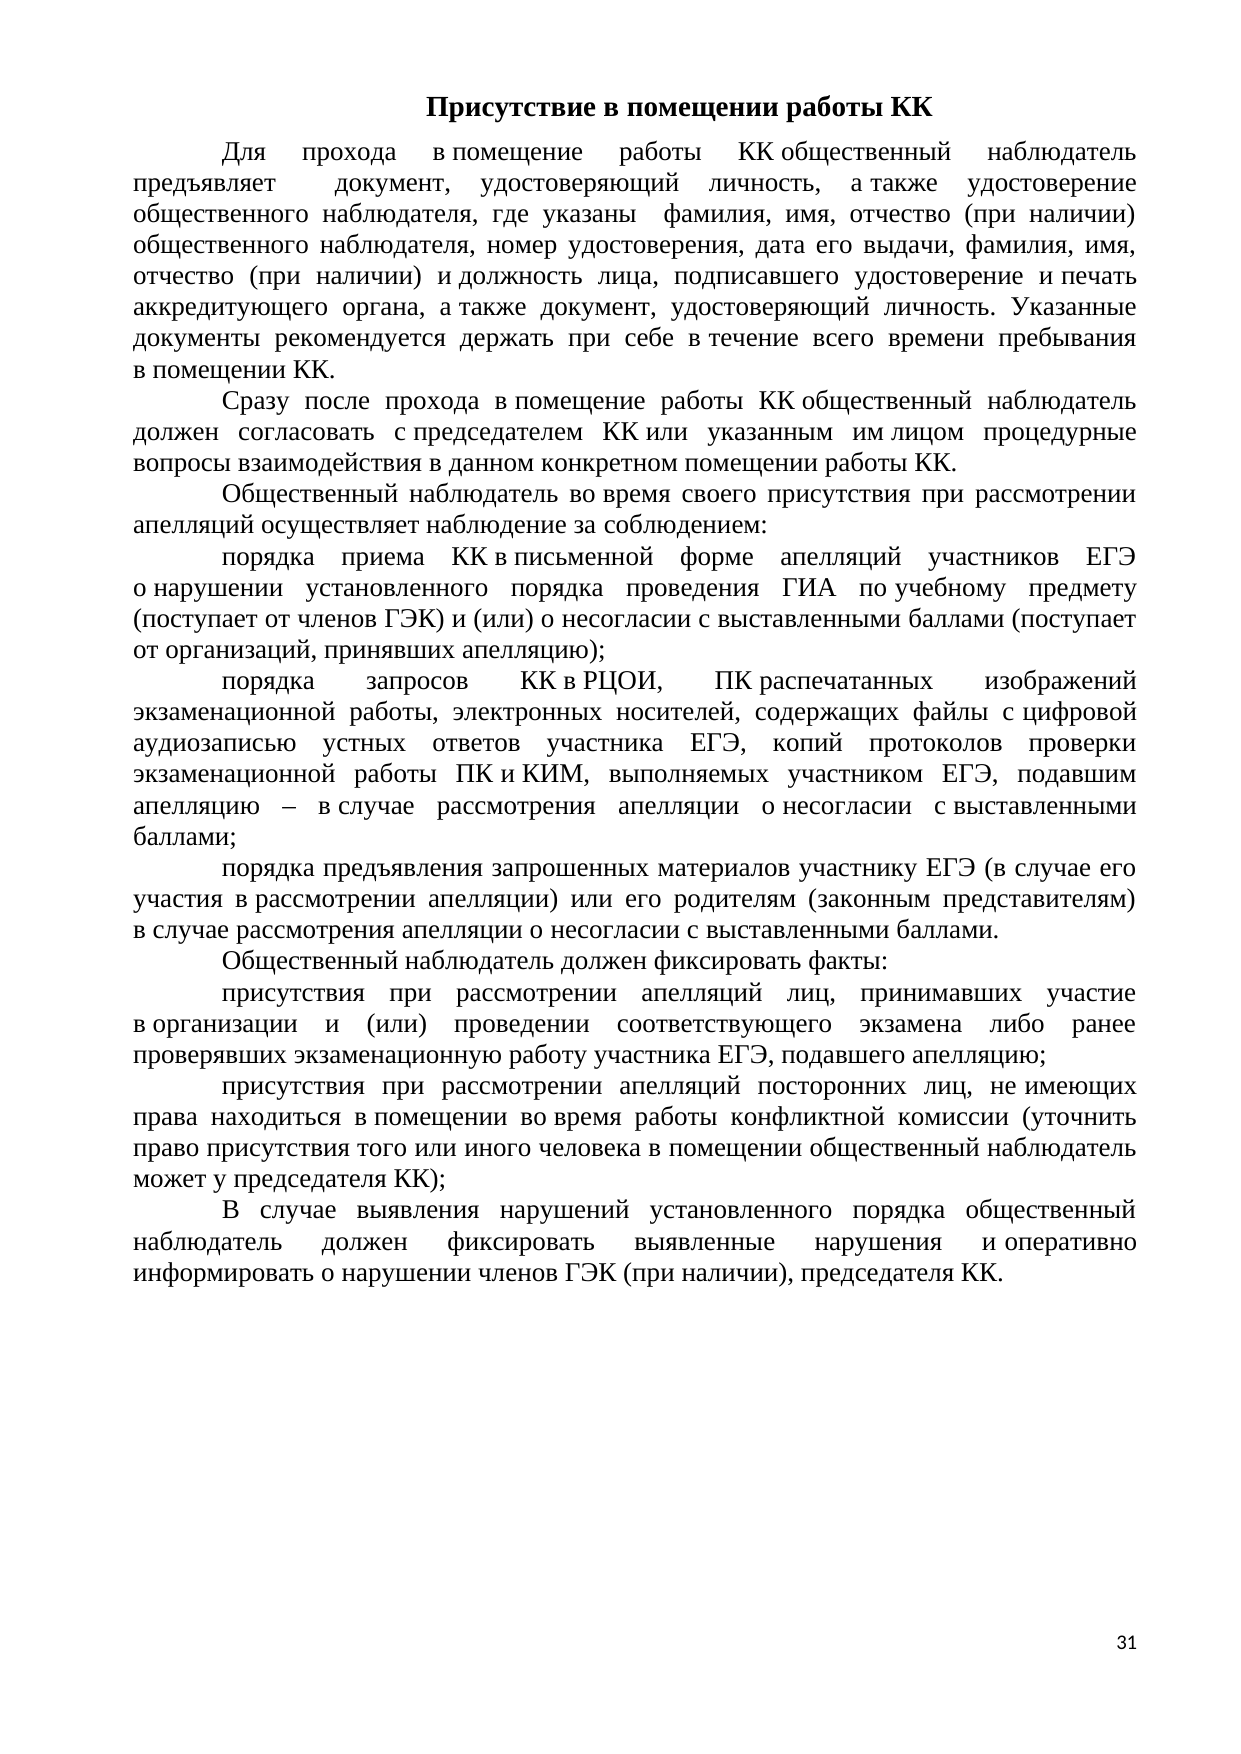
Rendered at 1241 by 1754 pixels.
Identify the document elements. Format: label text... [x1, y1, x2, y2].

text Общественный наблюдатель должен фиксировать факты: [133, 944, 1137, 976]
text В случае выявления нарушений установленного порядка общественный наблюдатель должен фиксировать выявленные нарушения и оперативно информировать о нарушении членов ГЭК (при наличии), председателя КК. [133, 1194, 1137, 1287]
text присутствия при рассмотрении апелляций лиц, принимавших участие в организации и (или) проведении соответствующего экзамена либо ранее проверявших экзаменационную работу участника ЕГЭ, подавшего апелляцию; [133, 976, 1137, 1069]
text присутствия при рассмотрении апелляций посторонних лиц, не имеющих права находиться в помещении во время работы конфликтной комиссии (уточнить право присутствия того или иного человека в помещении общественный наблюдатель может у председателя КК); [133, 1069, 1137, 1194]
text Для прохода в помещение работы КК общественный наблюдатель предъявляет документ, удостоверяющий личность, а также удостоверение общественного наблюдателя, где указаны фамилия, имя, отчество (при наличии) общественного наблюдателя, номер удостоверения, дата его выдачи, фамилия, имя, отчество (при наличии) и должность лица, подписавшего удостоверение и печать аккредитующего органа, а также документ, удостоверяющий личность. Указанные документы рекомендуется держать при себе в течение всего времени пребывания в помещении КК. [133, 135, 1137, 384]
text Общественный наблюдатель во время своего присутствия при рассмотрении апелляций осуществляет наблюдение за соблюдением: [133, 477, 1137, 539]
subtitle Присутствие в помещении работы КК [133, 89, 1137, 122]
text порядка приема КК в письменной форме апелляций участников ЕГЭ о нарушении установленного порядка проведения ГИА по учебному предмету (поступает от членов ГЭК) и (или) о несогласии с выставленными баллами (поступает от организаций, принявших апелляцию); [133, 539, 1137, 664]
text порядка запросов КК в РЦОИ, ПК распечатанных изображений экзаменационной работы, электронных носителей, содержащих файлы с цифровой аудиозаписью устных ответов участника ЕГЭ, копий протоколов проверки экзаменационной работы ПК и КИМ, выполняемых участником ЕГЭ, подавшим апелляцию – в случае рассмотрения апелляции о несогласии с выставленными баллами; [133, 664, 1137, 851]
text порядка предъявления запрошенных материалов участнику ЕГЭ (в случае его участия в рассмотрении апелляции) или его родителям (законным представителям) в случае рассмотрения апелляции о несогласии с выставленными баллами. [133, 851, 1137, 944]
text Сразу после прохода в помещение работы КК общественный наблюдатель должен согласовать с председателем КК или указанным им лицом процедурные вопросы взаимодействия в данном конкретном помещении работы КК. [133, 384, 1137, 477]
